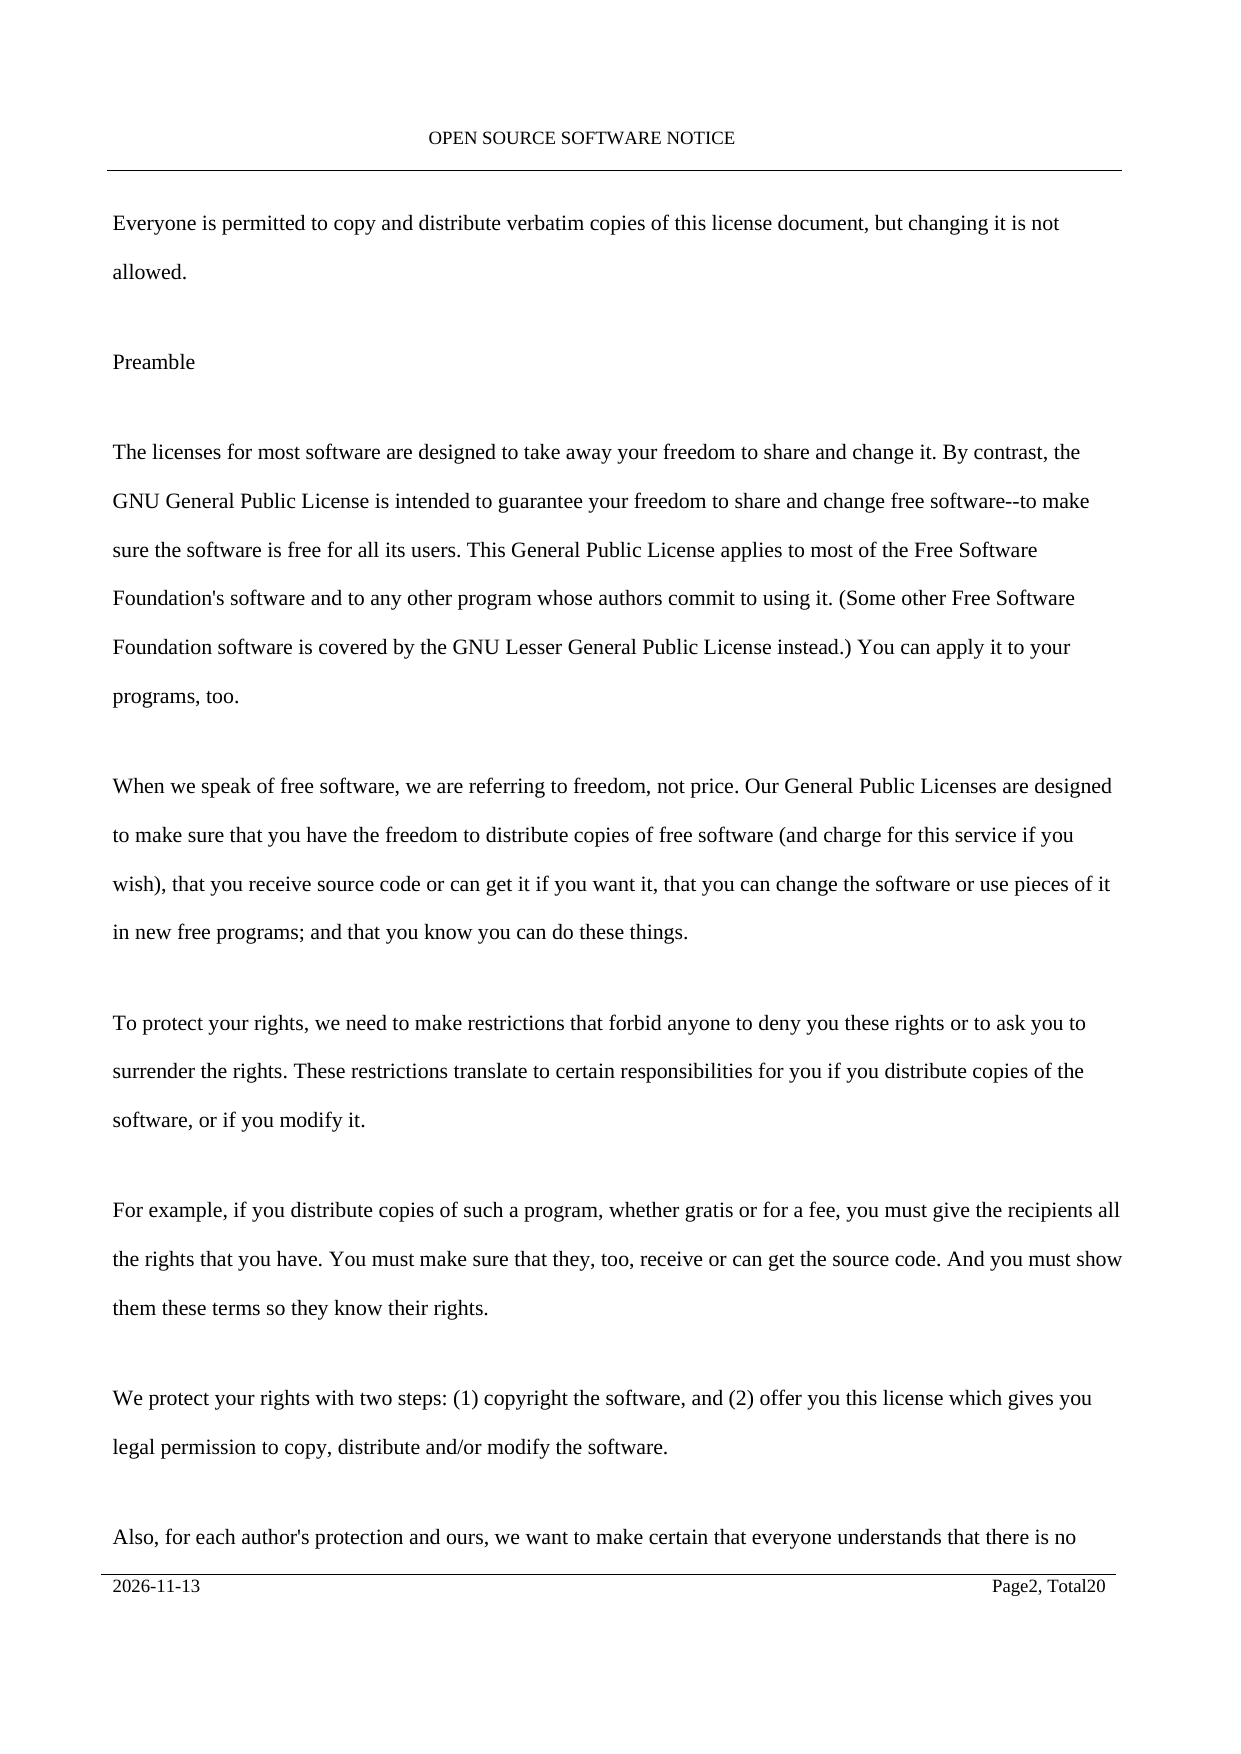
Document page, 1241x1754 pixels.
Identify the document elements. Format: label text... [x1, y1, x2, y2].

text The licenses for most software are designed to take away your freedom to share and change it. By contrast, the GNU General Public License is intended to guarantee your freedom to share and change free software--to make sure the software is free for all its users. This General Public License applies to most of the Free Software Foundation's software and to any other program whose authors commit to using it. (Some other Free Software Foundation software is covered by the GNU Lesser General Public License instead.) You can apply it to your programs, too. [112, 436, 1128, 712]
text Everyone is permitted to copy and distribute verbatim copies of this license document, but changing it is not allowed. [112, 206, 1128, 288]
text We protect your rights with two steps: (1) copyright the software, and (2) offer you this license which gives you legal permission to copy, distribute and/or modify the software. [112, 1381, 1128, 1463]
text Preamble [112, 345, 1128, 378]
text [112, 1520, 1128, 1553]
text For example, if you distribute copies of such a program, whether gratis or for a fee, you must give the recipients all the rights that you have. You must make sure that they, too, receive or can get the source code. And you must show them these terms so they know their rights. [112, 1194, 1128, 1324]
text To protect your rights, we need to make restrictions that forbid anyone to deny you these rights or to ask you to surrender the rights. These restrictions translate to certain responsibilities for you if you distribute copies of the software, or if you modify it. [112, 1006, 1128, 1136]
text When we speak of free software, we are referring to freedom, not price. Our General Public Licenses are designed to make sure that you have the freedom to distribute copies of free software (and charge for this service if you wish), that you receive source code or can get it if you want it, that you can change the software or use pieces of it in new free programs; and that you know you can do these things. [112, 769, 1128, 948]
